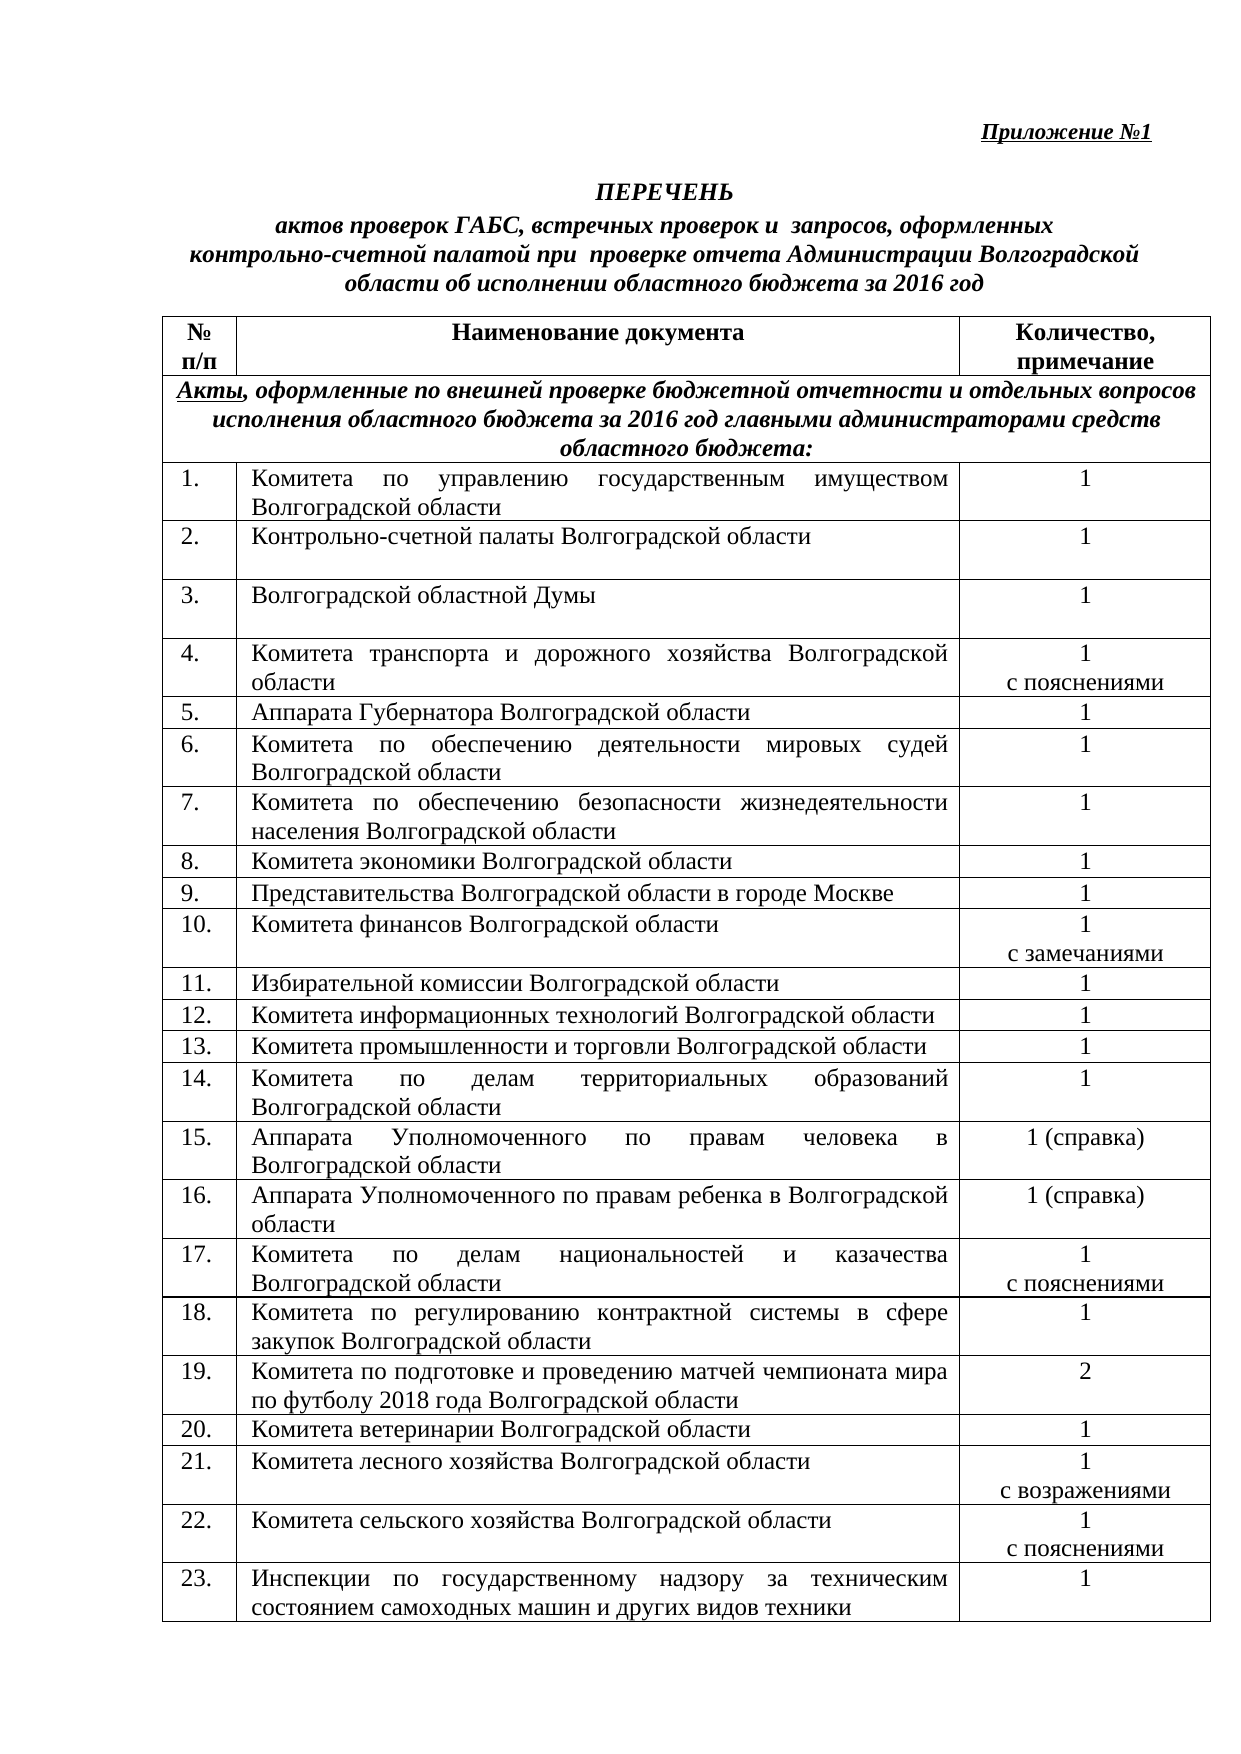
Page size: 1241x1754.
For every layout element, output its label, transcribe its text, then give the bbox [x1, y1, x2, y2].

table_cell 1 (справка) [960, 1180, 1210, 1238]
table_cell [163, 1563, 236, 1621]
table_cell [163, 1356, 236, 1413]
table_cell Инспекции по государственному надзору за техническим состоянием самоходных машин и других видов техники [237, 1563, 959, 1621]
table_cell Комитета экономики Волгоградской области [237, 846, 959, 877]
table_cell [163, 580, 236, 637]
table_cell 1 [960, 1063, 1210, 1121]
table_cell [163, 1415, 236, 1445]
table_cell Представительства Волгоградской области в городе Москве [237, 878, 959, 908]
table_cell 1 [960, 729, 1210, 786]
table_cell [163, 521, 236, 579]
table_cell Комитета по обеспечению деятельности мировых судей Волгоградской области [237, 729, 959, 786]
table_cell Аппарата Уполномоченного по правам человека в Волгоградской области [237, 1122, 959, 1179]
text Приложение №1 [177, 118, 1152, 144]
table_cell [163, 1031, 236, 1062]
table_cell [163, 968, 236, 999]
table_cell Комитета по делам национальностей и казачества Волгоградской области [237, 1239, 959, 1296]
table_cell 1 [960, 1031, 1210, 1062]
table_cell 1 [960, 1000, 1210, 1030]
table_cell 1 с пояснениями [960, 1239, 1210, 1296]
table_cell Комитета лесного хозяйства Волгоградской области [237, 1446, 959, 1504]
table_cell [163, 1063, 236, 1121]
table_cell Комитета по управлению государственным имуществом Волгоградской области [237, 463, 959, 520]
table_cell 1 [960, 697, 1210, 728]
table_cell [163, 878, 236, 908]
table_cell Акты, оформленные по внешней проверке бюджетной отчетности и отдельных вопросов исполнения областного бюджета за 2016 год главными администраторами средств областного бюджета: [163, 376, 1210, 462]
table_cell [163, 1239, 236, 1296]
table_cell 1 [960, 580, 1210, 637]
table_cell 1 [960, 1563, 1210, 1621]
table_cell Волгоградской областной Думы [237, 580, 959, 637]
table_cell 1 [960, 968, 1210, 999]
table_cell 1 [960, 463, 1210, 520]
table_cell 1 [960, 1415, 1210, 1445]
table_cell 1 [960, 1298, 1210, 1355]
table_cell Избирательной комиссии Волгоградской области [237, 968, 959, 999]
table_cell [163, 1446, 236, 1504]
table_cell 2 [960, 1356, 1210, 1413]
table_cell 1 [960, 878, 1210, 908]
table_header Количество, примечание [960, 317, 1210, 374]
table_cell [163, 1505, 236, 1562]
table_cell 1 с пояснениями [960, 639, 1210, 696]
table_cell [163, 639, 236, 696]
table_cell Контрольно-счетной палаты Волгоградской области [237, 521, 959, 579]
table_cell Комитета по регулированию контрактной системы в сфере закупок Волгоградской области [237, 1298, 959, 1355]
table_cell [163, 697, 236, 728]
table_cell Комитета по обеспечению безопасности жизнедеятельности населения Волгоградской области [237, 787, 959, 845]
table_cell [163, 1298, 236, 1355]
table_cell [163, 729, 236, 786]
table_cell 1 [960, 846, 1210, 877]
table_cell [163, 787, 236, 845]
text контрольно-счетной палатой при проверке отчета Администрации Волгоградской области об исполнении областного бюджета за 2016 год [177, 239, 1152, 297]
table_cell 1 с возражениями [960, 1446, 1210, 1504]
text актов проверок ГАБС, встречных проверок и запросов, оформленных [177, 211, 1152, 239]
table_cell [163, 1180, 236, 1238]
table_cell Комитета по подготовке и проведению матчей чемпионата мира по футболу 2018 года Волгоградской области [237, 1356, 959, 1413]
table_header № п/п [163, 317, 236, 374]
table_cell Комитета по делам территориальных образований Волгоградской области [237, 1063, 959, 1121]
table_cell Аппарата Губернатора Волгоградской области [237, 697, 959, 728]
table_cell Комитета ветеринарии Волгоградской области [237, 1415, 959, 1445]
table_cell 1 [960, 521, 1210, 579]
table_cell Аппарата Уполномоченного по правам ребенка в Волгоградской области [237, 1180, 959, 1238]
table_cell Комитета транспорта и дорожного хозяйства Волгоградской области [237, 639, 959, 696]
table_header Наименование документа [237, 317, 959, 374]
table_cell 1 с замечаниями [960, 909, 1210, 967]
table_cell Комитета финансов Волгоградской области [237, 909, 959, 967]
table_cell 1 [960, 787, 1210, 845]
table_cell 1 (справка) [960, 1122, 1210, 1179]
text ПЕРЕЧЕНЬ [177, 177, 1152, 206]
table_cell [163, 846, 236, 877]
table_cell [163, 1000, 236, 1030]
table_cell 1 с пояснениями [960, 1505, 1210, 1562]
table_cell [163, 463, 236, 520]
table_cell Комитета промышленности и торговли Волгоградской области [237, 1031, 959, 1062]
table_cell [163, 1122, 236, 1179]
table_cell [163, 909, 236, 967]
table_cell Комитета сельского хозяйства Волгоградской области [237, 1505, 959, 1562]
table_cell Комитета информационных технологий Волгоградской области [237, 1000, 959, 1030]
